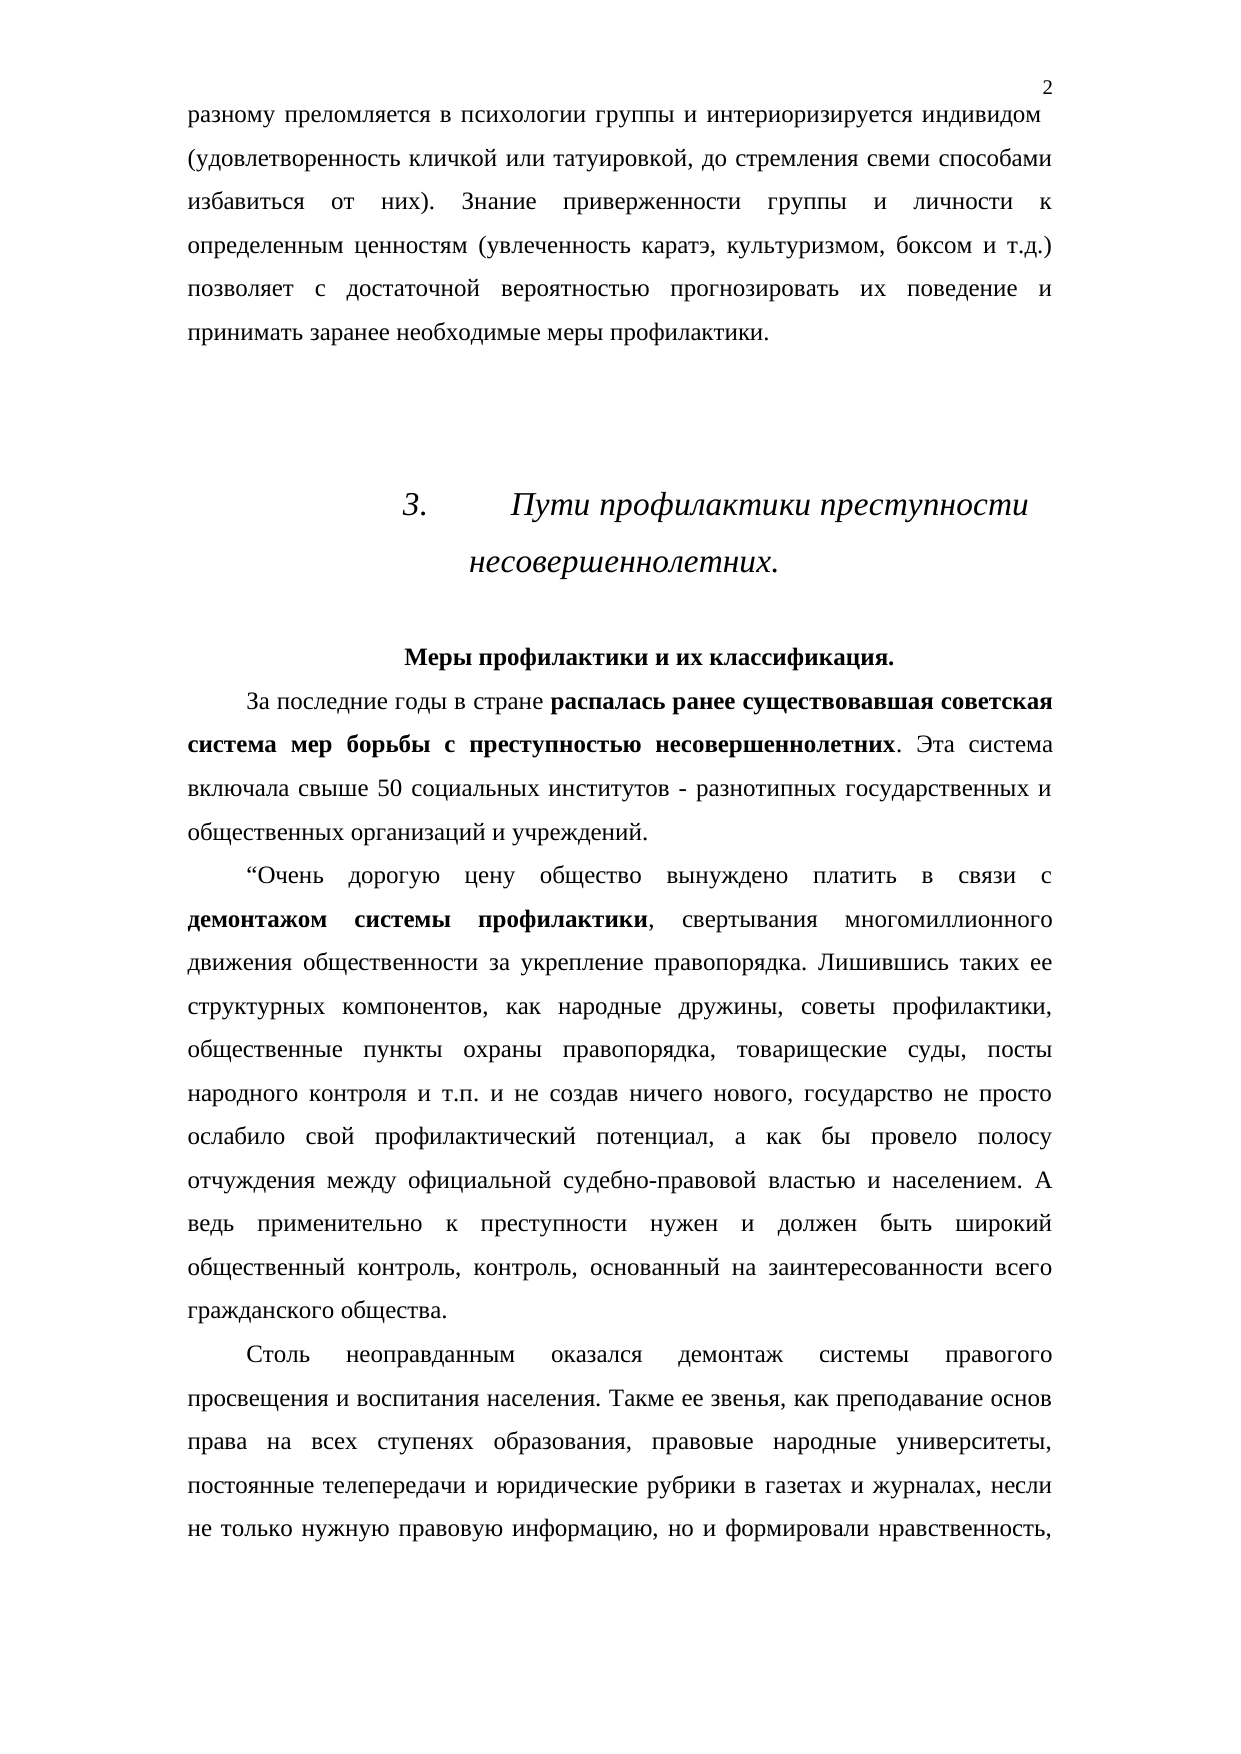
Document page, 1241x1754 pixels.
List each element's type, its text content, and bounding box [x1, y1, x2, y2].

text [187, 99, 1053, 346]
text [187, 1339, 1053, 1542]
text Меры профилактики и их классификация. [187, 642, 1053, 671]
text За последние годы в стране распалась ранее существовавшая советская система мер борьбы с преступностью несовершеннолетних. Эта система включала свыше 50 социальных институтов - разнотипных государственных и общественных организаций и учреждений. [187, 686, 1053, 845]
text несовершеннолетних. [187, 541, 1053, 579]
list Пути профилактики преступности [364, 483, 1053, 522]
text “Очень дорогую цену общество вынуждено платить в связи с демонтажом системы профилактики, свертывания многомиллионного движения общественности за укрепление правопорядка. Лишившись таких ее структурных компонентов, как народные дружины, советы профилактики, общественные пункты охраны правопорядка, товарищеские суды, посты народного контроля и т.п. и не создав ничего нового, государство не просто ослабило свой профилактический потенциал, а как бы провело полосу отчуждения между официальной судебно-правовой властью и населением. А ведь применительно к преступности нужен и должен быть широкий общественный контроль, контроль, основанный на заинтересованности всего гражданского общества. [187, 860, 1053, 1324]
